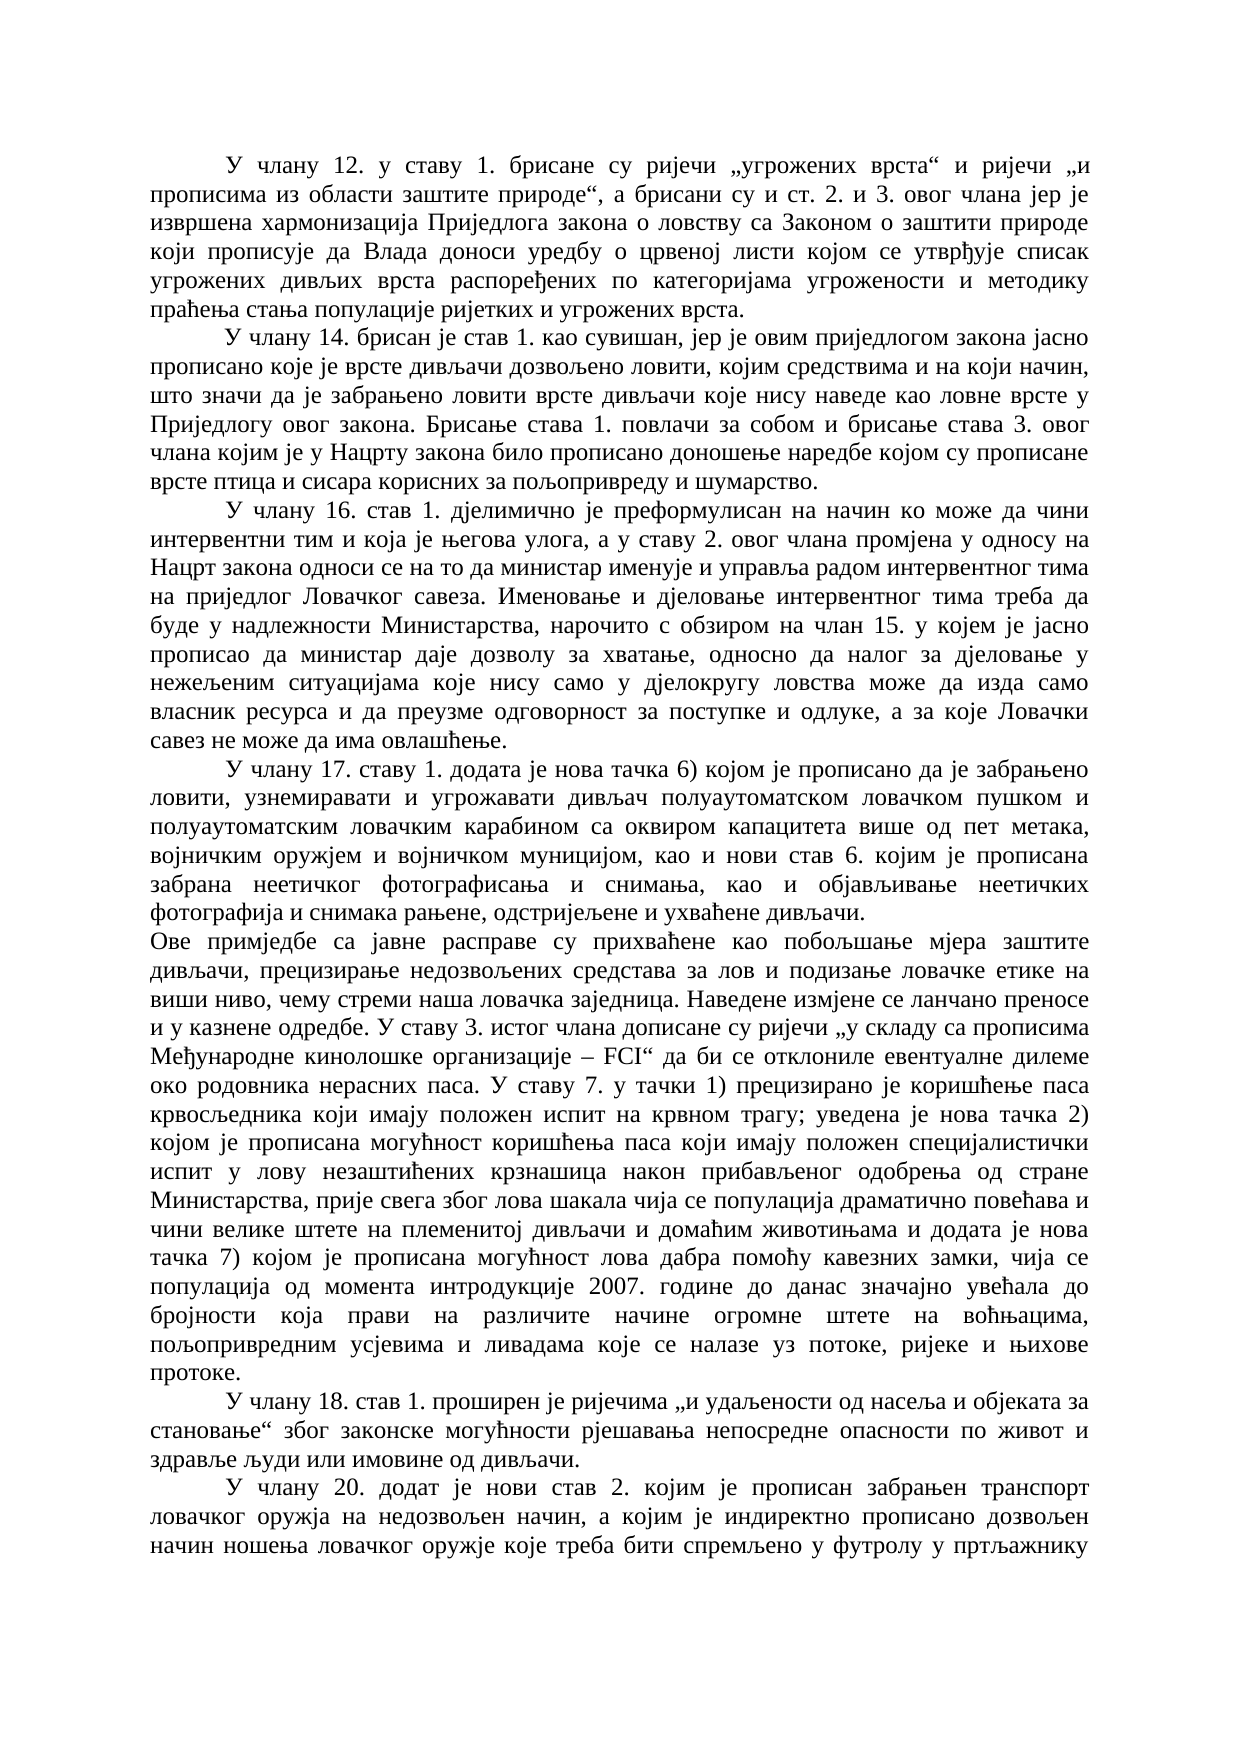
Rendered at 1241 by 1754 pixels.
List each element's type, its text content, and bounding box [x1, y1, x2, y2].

text У члану 18. став 1. проширен је ријечима „и удаљености од насеља и објеката за становање“ због законске могућности рјешавања непосредне опасности по живот и здравље људи или имовине од дивљачи. [150, 1386, 1090, 1472]
text У члану 17. ставу 1. додата је нова тачка 6) којом је прописано да је забрањено ловити, узнемиравати и угрожавати дивљач полуаутоматском ловачком пушком и полуаутоматским ловачким карабином са оквиром капацитета више од пет метака, војничким оружјем и војничком муницијом, као и нови став 6. којим је прописана забрана неетичког фотографисања и снимања, као и објављивање неетичких фотографија и снимака рањене, одстријељене и ухваћене дивљачи. [150, 754, 1090, 926]
text У члану 16. став 1. дјелимично је преформулисан на начин ко може да чини интервентни тим и која је његова улога, а у ставу 2. овог члана промјена у односу на Нацрт закона односи се на то да министар именује и управља радом интервентног тима на приједлог Ловачког савеза. Именовање и дјеловање интервентног тима треба да буде у надлежности Министарства, нарочито с обзиром на члан 15. у којем је јасно прописао да министар даје дозволу за хватање, односно да налог за дјеловање у нежељеним ситуацијама које нису само у дјелокругу ловства може да изда само власник ресурса и да преузме одговорност за поступке и одлуке, а за које Ловачки савез не може да има овлашћење. [150, 495, 1090, 754]
text Ове примједбе са јавне расправе су прихваћене као побољшање мјера заштите дивљачи, прецизирање недозвољених средстава за лов и подизање ловачке етике на виши ниво, чему стреми наша ловачка заједница. Наведене измјене се ланчано преносе и у казнене одредбе. У ставу 3. истог члана дописане су ријечи „у складу са прописима Међународне кинолошке организације – FCI“ да би се отклониле евентуалне дилеме око родовника нерасних паса. У ставу 7. у тачки 1) прецизирано је коришћење паса крвосљедника који имају положен испит на крвном трагу; уведена је нова тачка 2) којом је прописана могућност коришћења паса који имају положен специјалистички испит у лову незаштићених крзнашица након прибављеног одобрења од стране Министарства, прије свега због лова шакала чија се популација драматично повећава и чини велике штете на племенитој дивљачи и домаћим животињама и додата је нова тачка 7) којом је прописана могућност лова дабра помоћу кавезних замки, чија се популација од момента интродукције 2007. године до данас значајно увећала до бројности која прави на различите начине огромне штете на воћњацима, пољопривредним усјевима и ливадама које се налазе уз потоке, ријеке и њихове протоке. [150, 926, 1090, 1386]
text У члану 14. брисан је став 1. као сувишан, јер је овим приједлогом закона јасно прописано које је врсте дивљачи дозвољено ловити, којим средствима и на који начин, што значи да је забрањено ловити врсте дивљачи које нису наведе као ловне врсте у Приједлогу овог закона. Брисање става 1. повлачи за собом и брисање става 3. овог члана којим је у Нацрту закона било прописано доношење наредбе којом су прописане врсте птица и сисара корисних за пољопривреду и шумарство. [150, 322, 1090, 495]
text У члану 12. у ставу 1. брисане су ријечи „угрожених врста“ и ријечи „и прописима из области заштите природе“, а брисани су и ст. 2. и 3. овог члана јер је извршена хармонизација Приједлога закона о ловству са Законом о заштити природе који прописује да Влада доноси уредбу о црвеној листи којом се утврђује списак угрожених дивљих врста распоређених по категоријама угрожености и методику праћења стања популације ријетких и угрожених врста. [150, 150, 1090, 322]
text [150, 1472, 1090, 1559]
